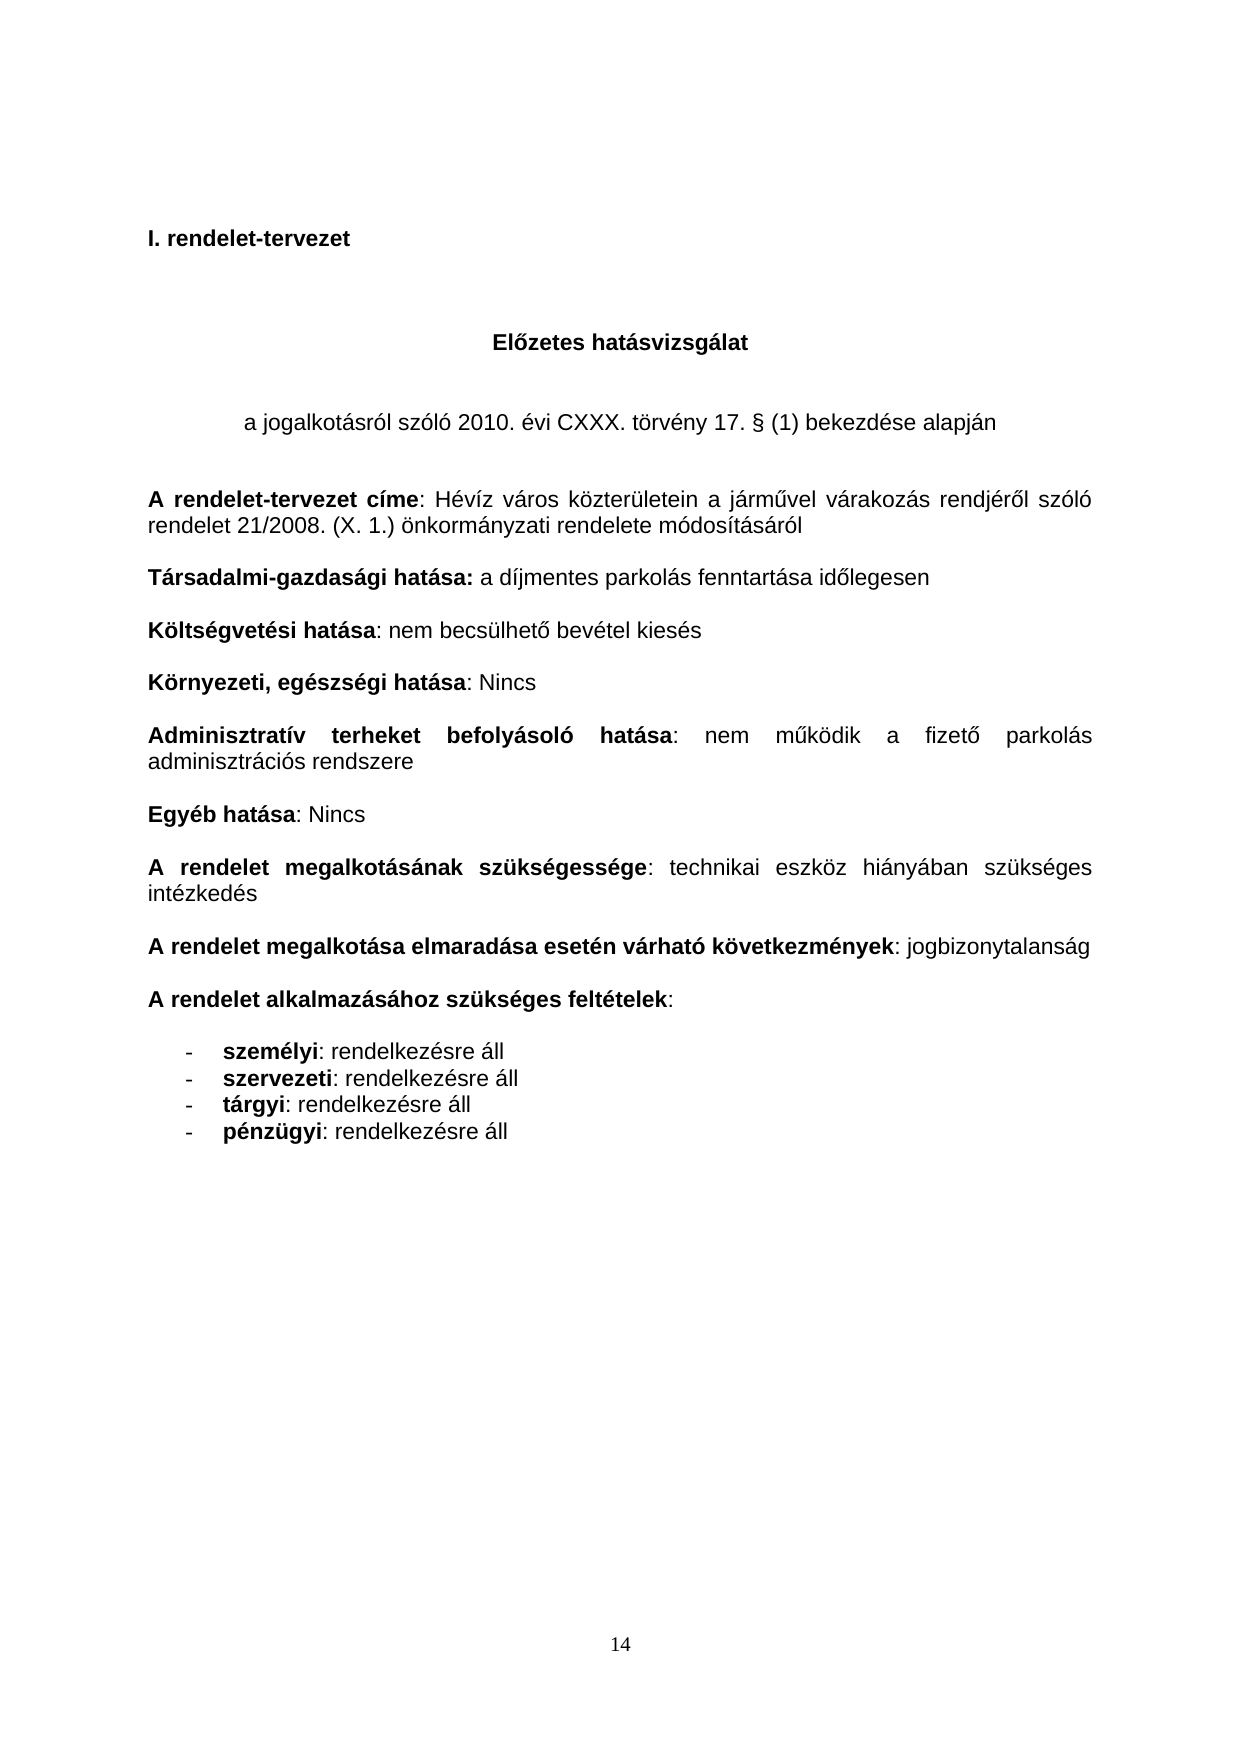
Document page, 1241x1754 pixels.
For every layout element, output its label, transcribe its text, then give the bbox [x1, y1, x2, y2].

text Társadalmi-gazdasági hatása: a díjmentes parkolás fenntartása időlegesen [148, 564, 1078, 590]
text A rendelet alkalmazásához szükséges feltételek: [148, 986, 1093, 1012]
text Egyéb hatása: Nincs [148, 801, 1093, 827]
list pénzügyi: rendelkezésre áll [185, 1118, 1093, 1144]
list személyi: rendelkezésre áll [185, 1038, 1093, 1065]
text Adminisztratív terheket befolyásoló hatása: nem működik a fizető parkolás adminisztrációs rendszere [148, 722, 1093, 775]
text I. rendelet-tervezet [148, 225, 1093, 252]
list szervezeti: rendelkezésre áll [185, 1065, 1093, 1091]
text A rendelet megalkotása elmaradása esetén várható következmények: jogbizonytalanság [148, 933, 1093, 959]
text A rendelet megalkotásának szükségessége: technikai eszköz hiányában szükséges intézkedés [148, 854, 1093, 906]
text Előzetes hatásvizsgálat [148, 329, 1093, 356]
list tárgyi: rendelkezésre áll [185, 1091, 1093, 1118]
text A rendelet-tervezet címe: Hévíz város közterületein a járművel várakozás rendjéről szóló rendelet 21/2008. (X. 1.) önkormányzati rendelete módosításáról [148, 486, 1093, 539]
text Költségvetési hatása: nem becsülhető bevétel kiesés [148, 617, 1093, 643]
text a jogalkotásról szóló 2010. évi CXXX. törvény 17. § (1) bekezdése alapján [148, 408, 1093, 435]
text Környezeti, egészségi hatása: Nincs [148, 669, 1093, 696]
